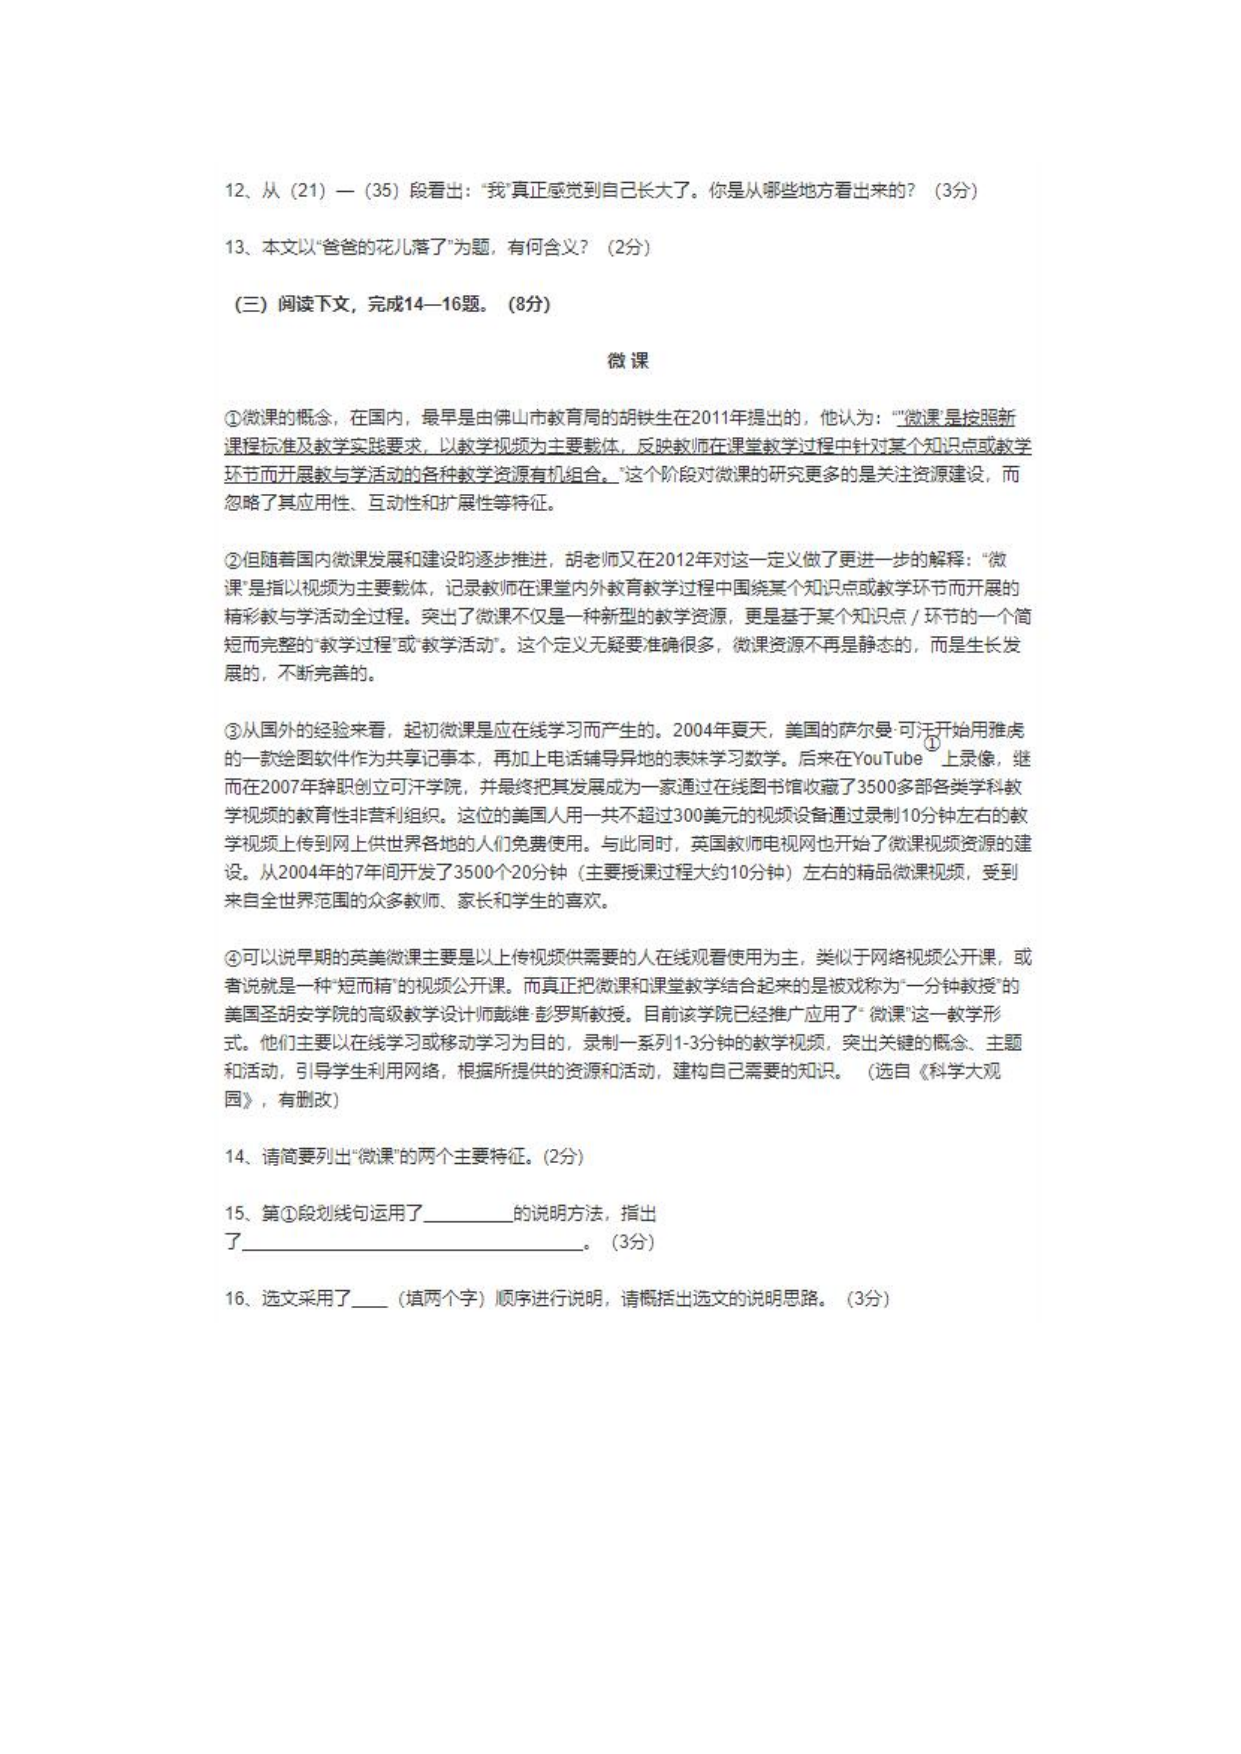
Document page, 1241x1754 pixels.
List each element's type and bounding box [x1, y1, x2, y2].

picture [187, 162, 1053, 1323]
